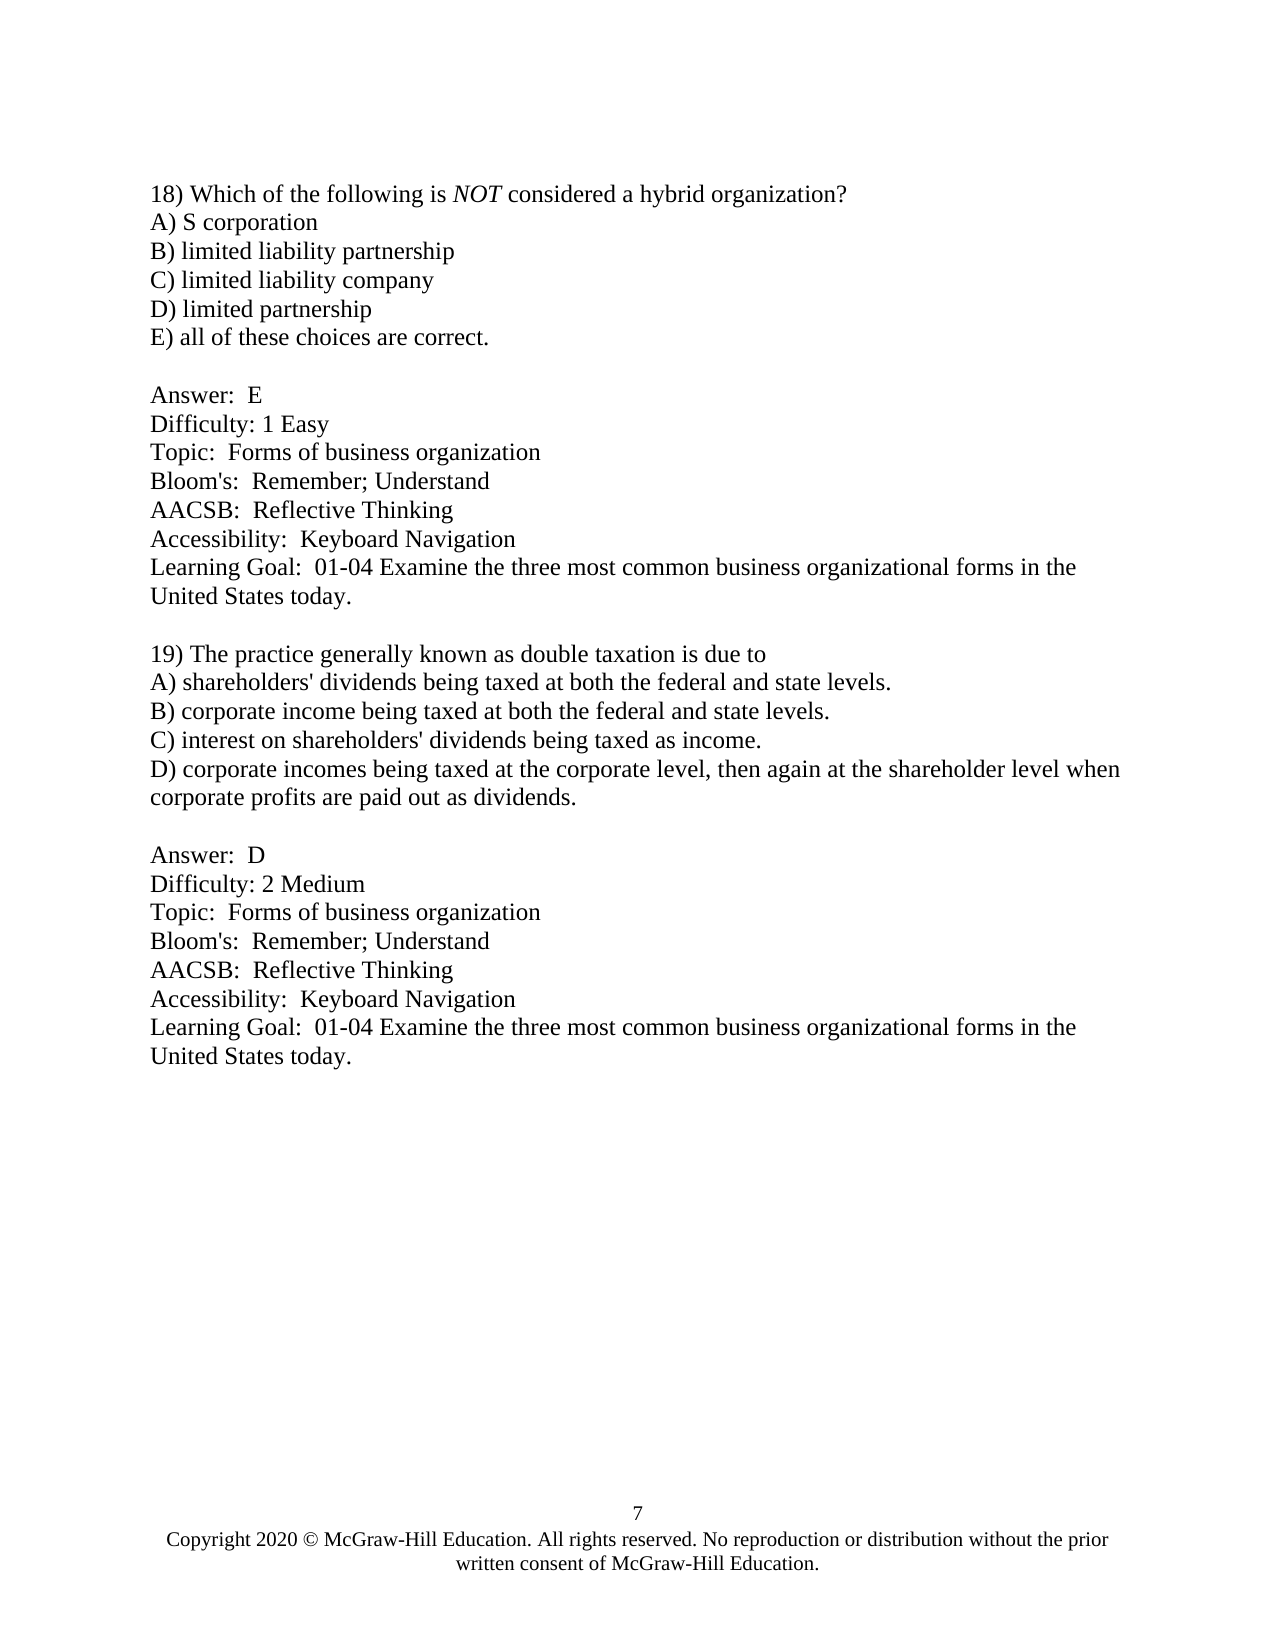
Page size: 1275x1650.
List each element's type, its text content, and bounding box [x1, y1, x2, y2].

text 19) The practice generally known as double taxation is due to [150, 639, 1125, 667]
text C) interest on shareholders' dividends being taxed as income. [150, 725, 1125, 754]
text C) limited liability company [150, 265, 1125, 294]
text Accessibility: Keyboard Navigation [150, 524, 1125, 552]
text A) shareholders' dividends being taxed at both the federal and state levels. [150, 667, 1125, 696]
text Learning Goal: 01-04 Examine the three most common business organizational forms in the United States today. [150, 552, 1125, 610]
text A) S corporation [150, 207, 1125, 236]
text Answer: E [150, 380, 1125, 409]
text Accessibility: Keyboard Navigation [150, 984, 1125, 1012]
text Difficulty: 1 Easy [150, 409, 1125, 437]
text D) limited partnership [150, 294, 1125, 322]
text Learning Goal: 01-04 Examine the three most common business organizational forms in the United States today. [150, 1012, 1125, 1070]
text E) all of these choices are correct. [150, 322, 1125, 351]
text Topic: Forms of business organization [150, 897, 1125, 926]
text Difficulty: 2 Medium [150, 869, 1125, 897]
text AACSB: Reflective Thinking [150, 495, 1125, 524]
text Topic: Forms of business organization [150, 437, 1125, 466]
text AACSB: Reflective Thinking [150, 955, 1125, 984]
text Bloom's: Remember; Understand [150, 926, 1125, 955]
text B) limited liability partnership [150, 236, 1125, 265]
text D) corporate incomes being taxed at the corporate level, then again at the shareholder level when corporate profits are paid out as dividends. [150, 754, 1125, 811]
text Answer: D [150, 840, 1125, 869]
text B) corporate income being taxed at both the federal and state levels. [150, 696, 1125, 725]
text Bloom's: Remember; Understand [150, 466, 1125, 495]
text 18) Which of the following is NOT considered a hybrid organization? [150, 179, 1125, 207]
